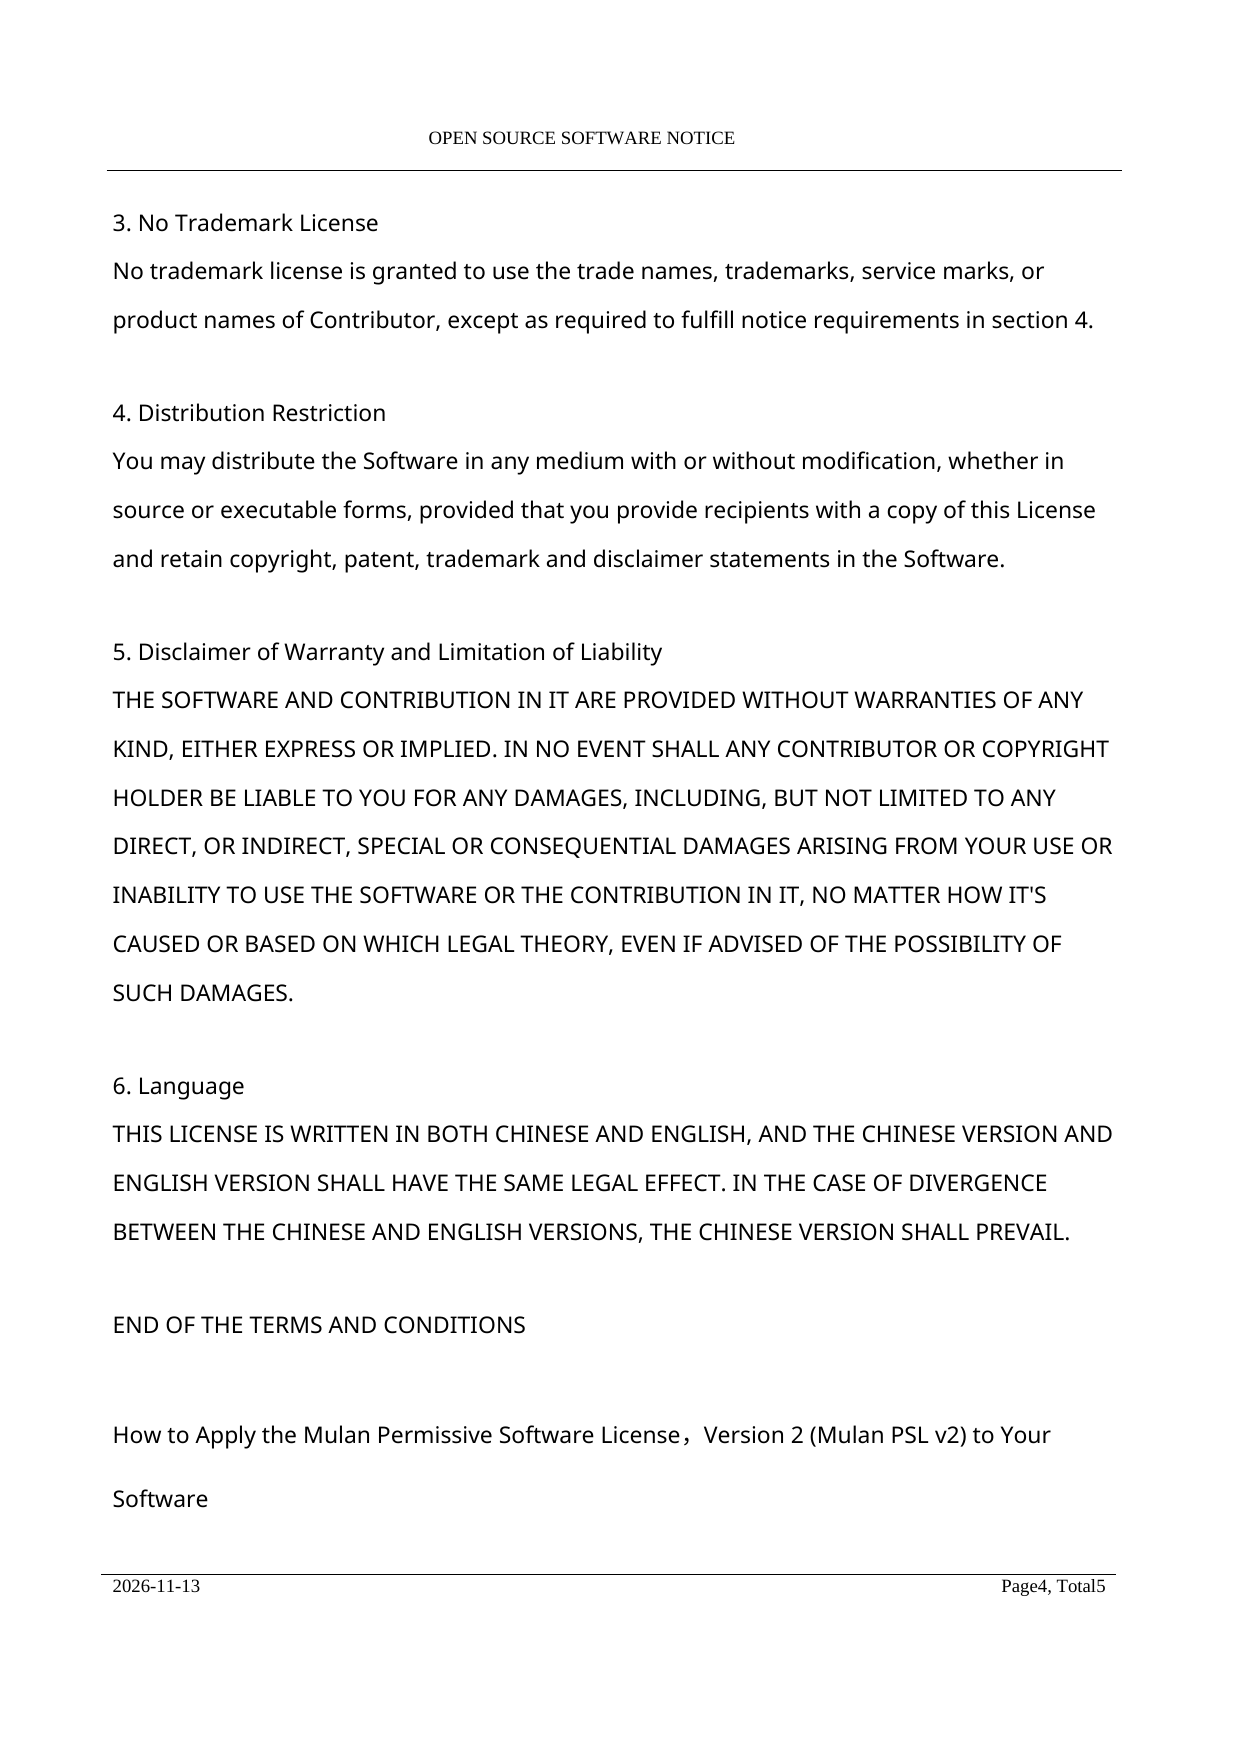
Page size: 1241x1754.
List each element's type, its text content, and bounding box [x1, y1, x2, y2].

text THIS LICENSE IS WRITTEN IN BOTH CHINESE AND ENGLISH, AND THE CHINESE VERSION AND ENGLISH VERSION SHALL HAVE THE SAME LEGAL EFFECT. IN THE CASE OF DIVERGENCE BETWEEN THE CHINESE AND ENGLISH VERSIONS, THE CHINESE VERSION SHALL PREVAIL. [112, 1117, 1128, 1247]
text No trademark license is granted to use the trade names, trademarks, service marks, or product names of Contributor, except as required to fulfill notice requirements in section 4. [112, 254, 1128, 336]
text 5. Disclaimer of Warranty and Limitation of Liability [112, 635, 1128, 668]
text 3. No Trademark License [112, 206, 1128, 239]
text You may distribute the Software in any medium with or without modification, whether in source or executable forms, provided that you provide recipients with a copy of this License and retain copyright, patent, trademark and disclaimer statements in the Software. [112, 444, 1128, 574]
text How to Apply the Mulan Permissive Software License，Version 2 (Mulan PSL v2) to Your Software [112, 1401, 1128, 1515]
text 4. Distribution Restriction [112, 396, 1128, 429]
text 6. Language [112, 1069, 1128, 1102]
text THE SOFTWARE AND CONTRIBUTION IN IT ARE PROVIDED WITHOUT WARRANTIES OF ANY KIND, EITHER EXPRESS OR IMPLIED. IN NO EVENT SHALL ANY CONTRIBUTOR OR COPYRIGHT HOLDER BE LIABLE TO YOU FOR ANY DAMAGES, INCLUDING, BUT NOT LIMITED TO ANY DIRECT, OR INDIRECT, SPECIAL OR CONSEQUENTIAL DAMAGES ARISING FROM YOUR USE OR INABILITY TO USE THE SOFTWARE OR THE CONTRIBUTION IN IT, NO MATTER HOW IT'S CAUSED OR BASED ON WHICH LEGAL THEORY, EVEN IF ADVISED OF THE POSSIBILITY OF SUCH DAMAGES. [112, 683, 1128, 1008]
text END OF THE TERMS AND CONDITIONS [112, 1308, 1128, 1341]
